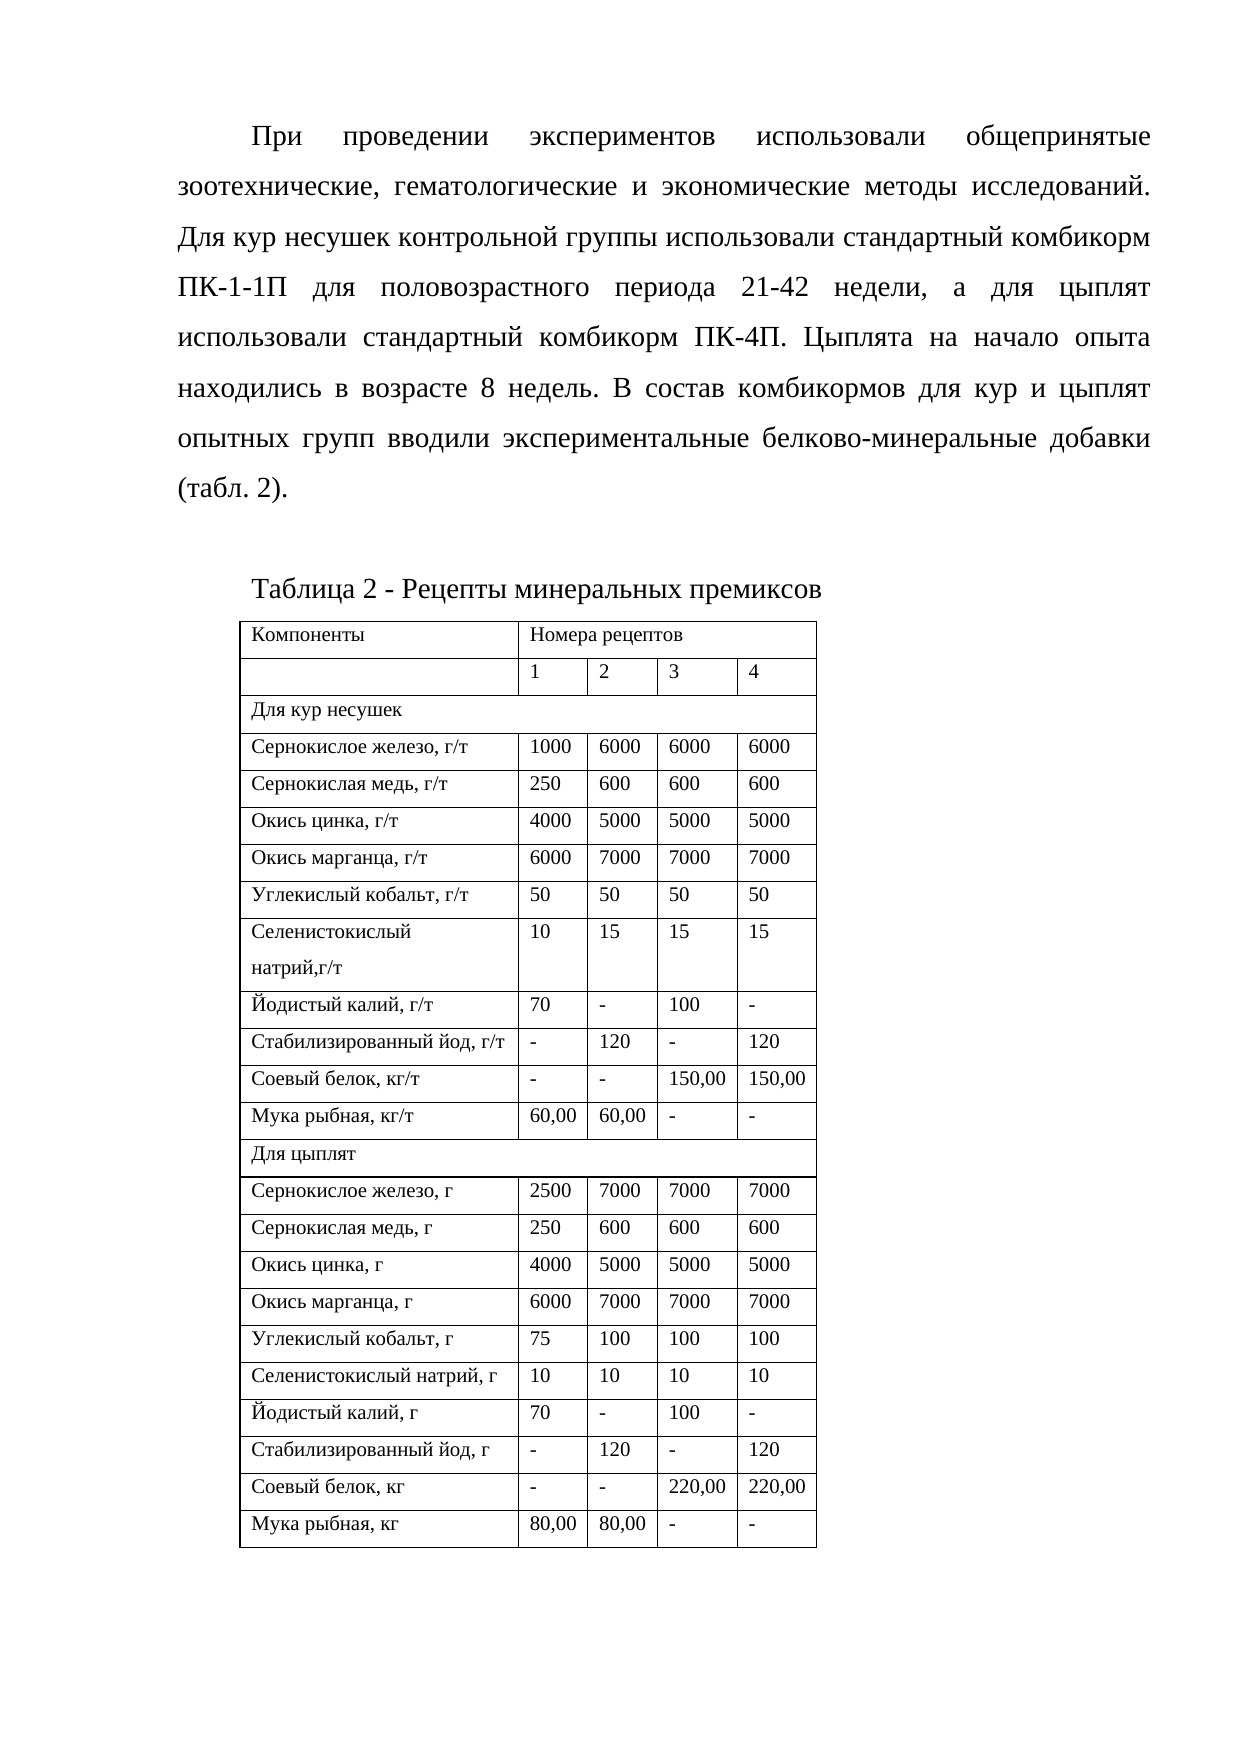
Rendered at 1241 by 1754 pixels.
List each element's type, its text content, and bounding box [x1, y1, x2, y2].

table_cell 10 [519, 1363, 587, 1399]
table_cell Окись цинка, г/т [241, 808, 518, 844]
table_cell Селенистокислый натрий, г [241, 1363, 518, 1399]
table_cell 100 [588, 1326, 657, 1362]
table_cell Мука рыбная, кг/т [241, 1103, 518, 1139]
table_cell 5000 [588, 1252, 657, 1288]
table_cell Сернокислое железо, г [241, 1178, 518, 1213]
table_header Компоненты [241, 622, 518, 658]
table_cell Окись марганца, г [241, 1289, 518, 1325]
table_cell 2500 [519, 1178, 587, 1213]
table_cell - [588, 1474, 657, 1510]
table_cell 7000 [658, 1178, 737, 1213]
table_cell 7000 [658, 1289, 737, 1325]
table_cell 7000 [738, 1289, 816, 1325]
table_cell Окись цинка, г [241, 1252, 518, 1288]
table_cell 6000 [519, 845, 587, 881]
table_cell 120 [588, 1437, 657, 1473]
table_cell 15 [658, 919, 737, 991]
table_cell 600 [588, 771, 657, 807]
table_cell Соевый белок, кг [241, 1474, 518, 1510]
table_cell Йодистый калий, г [241, 1400, 518, 1436]
table_cell 10 [658, 1363, 737, 1399]
table_cell 10 [738, 1363, 816, 1399]
table_cell 75 [519, 1326, 587, 1362]
table_cell 600 [738, 1215, 816, 1251]
table_cell 250 [519, 771, 587, 807]
table_cell - [738, 1511, 816, 1547]
table_cell Для кур несушек [241, 696, 816, 732]
table_cell Стабилизированный йод, г/т [241, 1029, 518, 1065]
table_cell 15 [588, 919, 657, 991]
table_cell 4000 [519, 1252, 587, 1288]
table_cell 100 [738, 1326, 816, 1362]
table_cell 4 [738, 659, 816, 695]
table_cell - [738, 1103, 816, 1139]
table_cell 7000 [738, 845, 816, 881]
table_cell - [738, 1400, 816, 1436]
table_cell - [738, 992, 816, 1028]
table_cell 70 [519, 992, 587, 1028]
table_cell 5000 [588, 808, 657, 844]
table_cell Углекислый кобальт, г/т [241, 882, 518, 918]
table_cell 80,00 [588, 1511, 657, 1547]
table_cell 2 [588, 659, 657, 695]
table_cell 7000 [738, 1178, 816, 1213]
table_cell 100 [658, 992, 737, 1028]
table_cell 6000 [588, 734, 657, 769]
table_header Номера рецептов [519, 622, 816, 658]
table_cell - [588, 992, 657, 1028]
table_cell - [588, 1066, 657, 1102]
table_cell 220,00 [738, 1474, 816, 1510]
table_cell Соевый белок, кг/т [241, 1066, 518, 1102]
table_cell - [519, 1029, 587, 1065]
table_cell 600 [658, 771, 737, 807]
table_cell 150,00 [738, 1066, 816, 1102]
table_cell 5000 [658, 808, 737, 844]
table_cell 5000 [738, 1252, 816, 1288]
table_cell - [588, 1400, 657, 1436]
table_cell 7000 [588, 1289, 657, 1325]
table_cell 3 [658, 659, 737, 695]
table_cell 7000 [588, 845, 657, 881]
table_cell 100 [658, 1326, 737, 1362]
table_cell 10 [519, 919, 587, 991]
table_cell 600 [588, 1215, 657, 1251]
table_cell 70 [519, 1400, 587, 1436]
table_cell 60,00 [519, 1103, 587, 1139]
table_cell 50 [738, 882, 816, 918]
table_cell - [519, 1474, 587, 1510]
table_cell 220,00 [658, 1474, 737, 1510]
table_cell 250 [519, 1215, 587, 1251]
table_cell Сернокислое железо, г/т [241, 734, 518, 769]
table_cell 6000 [738, 734, 816, 769]
table_cell 4000 [519, 808, 587, 844]
table_cell 80,00 [519, 1511, 587, 1547]
table_cell 50 [519, 882, 587, 918]
table_cell Углекислый кобальт, г [241, 1326, 518, 1362]
table_cell 60,00 [588, 1103, 657, 1139]
table_cell Мука рыбная, кг [241, 1511, 518, 1547]
table_cell Селенистокислый натрий,г/т [241, 919, 518, 991]
table_cell 120 [738, 1029, 816, 1065]
table_cell [241, 659, 518, 695]
table_cell 120 [738, 1437, 816, 1473]
table_cell Стабилизированный йод, г [241, 1437, 518, 1473]
table_cell 1 [519, 659, 587, 695]
table_cell 150,00 [658, 1066, 737, 1102]
table_cell - [519, 1066, 587, 1102]
table_cell - [658, 1103, 737, 1139]
table_cell 120 [588, 1029, 657, 1065]
table_cell Йодистый калий, г/т [241, 992, 518, 1028]
text При проведении экспериментов использовали общепринятые зоотехнические, гематологические и экономические методы исследований. Для кур несушек контрольной группы использовали стандартный комбикорм ПК-1-1П для половозрастного периода 21-42 недели, а для цыплят использовали стандартный комбикорм ПК-4П. Цыплята на начало опыта находились в возрасте 8 недель. В состав комбикормов для кур и цыплят опытных групп вводили экспериментальные белково-минеральные добавки (табл. 2). [177, 118, 1152, 504]
table_cell Окись марганца, г/т [241, 845, 518, 881]
table_cell 600 [658, 1215, 737, 1251]
table_cell 5000 [738, 808, 816, 844]
table_cell 50 [658, 882, 737, 918]
table_cell 7000 [588, 1178, 657, 1213]
table_cell - [658, 1511, 737, 1547]
table_cell 5000 [658, 1252, 737, 1288]
table_cell - [658, 1029, 737, 1065]
table_cell 100 [658, 1400, 737, 1436]
table_cell - [658, 1437, 737, 1473]
table_cell 6000 [658, 734, 737, 769]
table_cell 10 [588, 1363, 657, 1399]
table_cell 50 [588, 882, 657, 918]
text Таблица 2 - Рецепты минеральных премиксов [177, 571, 1152, 604]
table_cell 1000 [519, 734, 587, 769]
table_cell - [519, 1437, 587, 1473]
table_cell 6000 [519, 1289, 587, 1325]
table_cell Сернокислая медь, г/т [241, 771, 518, 807]
table_cell 15 [738, 919, 816, 991]
table_cell Для цыплят [241, 1140, 816, 1176]
table_cell 7000 [658, 845, 737, 881]
table_cell 600 [738, 771, 816, 807]
table_cell Сернокислая медь, г [241, 1215, 518, 1251]
